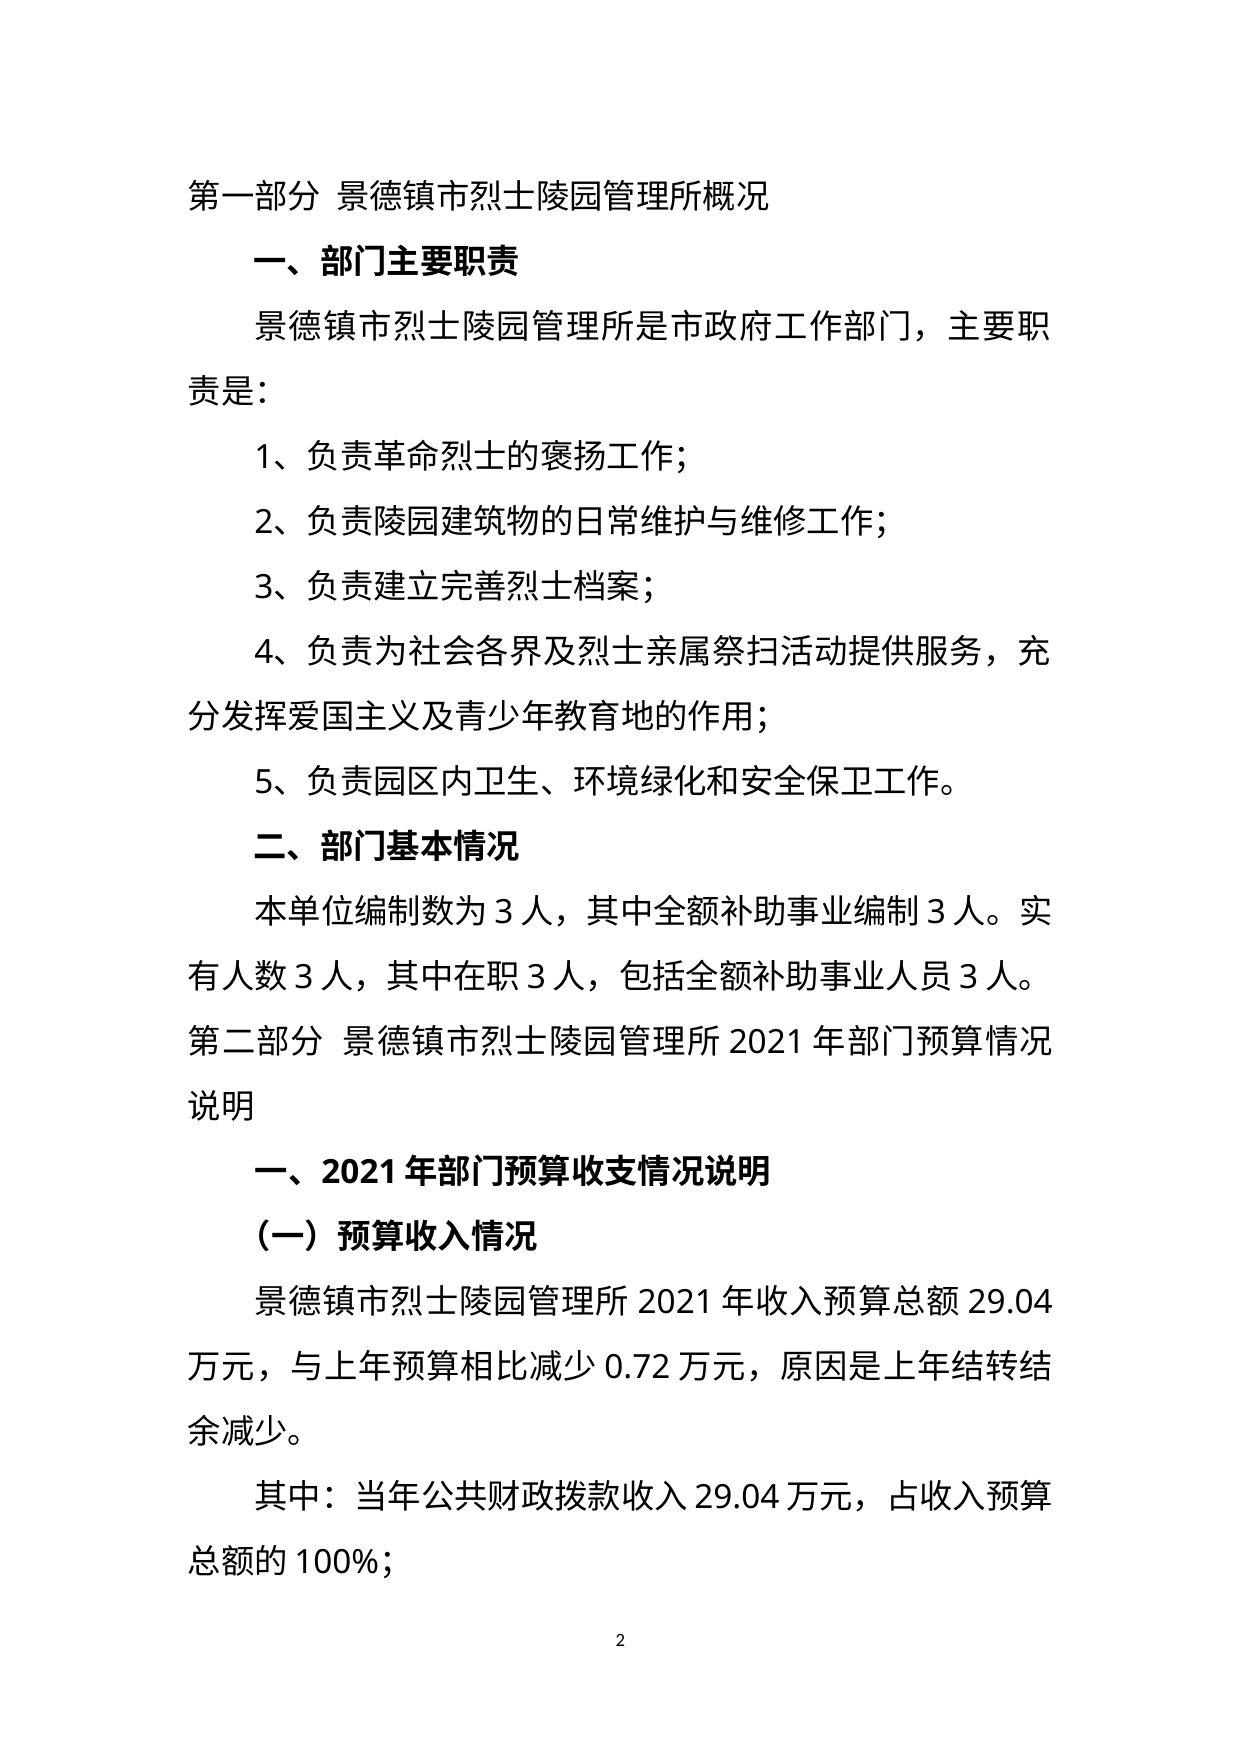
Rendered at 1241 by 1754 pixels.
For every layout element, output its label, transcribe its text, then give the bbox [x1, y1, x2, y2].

text 二、部门基本情况 [187, 812, 1053, 877]
list 负责革命烈士的褒扬工作； [187, 422, 1053, 487]
text 景德镇市烈士陵园管理所2021年收入预算总额29.04万元，与上年预算相比减少0.72万元，原因是上年结转结余减少。 [187, 1267, 1053, 1462]
text 第二部分 景德镇市烈士陵园管理所2021年部门预算情况说明 [187, 1007, 1053, 1137]
text 第一部分 景德镇市烈士陵园管理所概况 [187, 162, 1053, 227]
text 一、部门主要职责 [187, 227, 1053, 292]
text 本单位编制数为3人，其中全额补助事业编制3人。实有人数3人，其中在职3人，包括全额补助事业人员3人。 [187, 877, 1053, 1007]
list 负责为社会各界及烈士亲属祭扫活动提供服务，充分发挥爱国主义及青少年教育地的作用； [187, 617, 1053, 747]
text （一）预算收入情况 [187, 1202, 1053, 1267]
list 负责陵园建筑物的日常维护与维修工作； [187, 487, 1053, 552]
list 景德镇市烈士陵园管理所是市政府工作部门，主要职责是： [187, 292, 1053, 422]
list 负责建立完善烈士档案； [187, 552, 1053, 617]
text 其中：当年公共财政拨款收入29.04万元，占收入预算总额的100%； [187, 1462, 1053, 1592]
text 一、2021年部门预算收支情况说明 [187, 1137, 1053, 1202]
list 5、负责园区内卫生、环境绿化和安全保卫工作。 [187, 747, 1053, 812]
